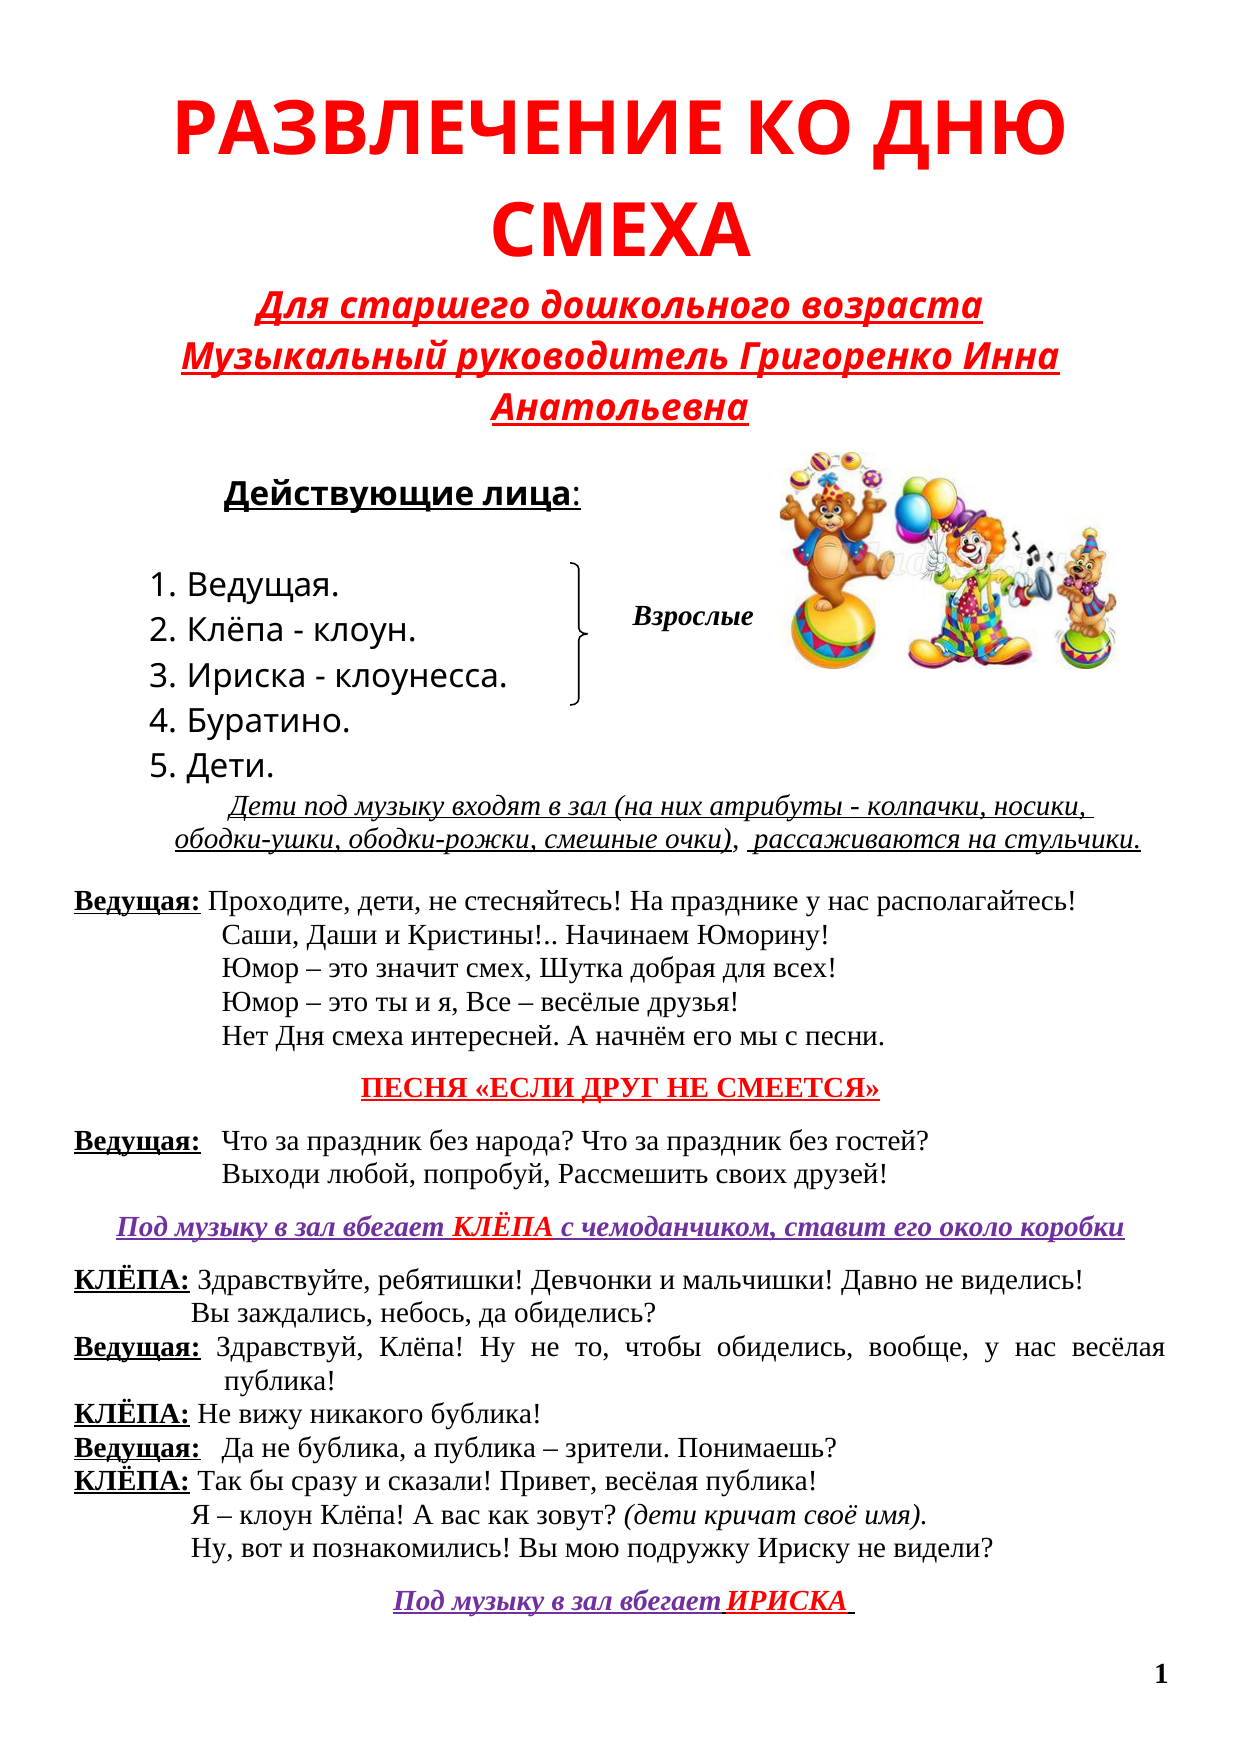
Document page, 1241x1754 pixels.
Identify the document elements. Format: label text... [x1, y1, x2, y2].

title Юмор – это ты и я, Все – весёлые друзья! [74, 984, 1167, 1018]
title РАЗВЛЕЧЕНИЕ КО ДНЮ СМЕХА [74, 74, 1167, 278]
title Юмор – это значит смех, Шутка добрая для всех! [74, 951, 1167, 984]
title КЛЁПА: Не вижу никакого бублика! [74, 1396, 1167, 1430]
title Буратино. [149, 697, 1167, 742]
title Вы заждались, небось, да обиделись? [74, 1296, 1167, 1329]
title Я – клоун Клёпа! А вас как зовут? (дети кричат своё имя). [74, 1497, 1167, 1530]
title Ведущая. [149, 561, 1167, 606]
title Ведущая: Здравствуй, Клёпа! Ну не то, чтобы обиделись, вообще, у нас весёлая публика! [74, 1329, 1167, 1396]
title Саши, Даши и Кристины!.. Начинаем Юморину! [74, 917, 1167, 951]
title Ведущая: Что за праздник без народа? Что за праздник без гостей? [74, 1123, 1167, 1157]
text Ведущая: Проходите, дети, не стесняйтесь! На празднике у нас располагайтесь! [74, 883, 1167, 917]
picture [779, 515, 1117, 561]
title Клёпа - клоун. [149, 606, 581, 651]
title Дети под музыку входят в зал (на них атрибуты - колпачки, носики, [74, 788, 1167, 821]
title КЛЁПА: Здравствуйте, ребятишки! Девчонки и мальчишки! Давно не виделись! [74, 1262, 1167, 1296]
title ПЕСНЯ «ЕСЛИ ДРУГ НЕ СМЕЕТСЯ» [74, 1070, 1167, 1104]
title Клёпа - клоун. [580, 606, 1167, 651]
title Ириска - клоунесса. [149, 651, 577, 697]
title Ириска - клоунесса. [580, 651, 1167, 697]
title Для старшего дошкольного возраста [74, 278, 1167, 329]
title Ведущая: Да не бублика, а публика – зрители. Понимаешь? [74, 1430, 1167, 1463]
title ободки-ушки, ободки-рожки, смешные очки), рассаживаются на стульчики. [74, 821, 1167, 855]
title Действующие лица: [149, 470, 1167, 515]
title Под музыку в зал вбегает КЛЁПА с чемоданчиком, ставит его около коробки [74, 1209, 1167, 1243]
title Музыкальный руководитель Григоренко Инна Анатольевна [74, 329, 1167, 431]
title Под музыку в зал вбегает ИРИСКА [74, 1583, 1167, 1617]
title КЛЁПА: Так бы сразу и сказали! Привет, весёлая публика! [74, 1463, 1167, 1497]
title Нет Дня смеха интересней. А начнём его мы с песни. [74, 1018, 1167, 1051]
title Выходи любой, попробуй, Рассмешить своих друзей! [74, 1157, 1167, 1190]
title Ну, вот и познакомились! Вы мою подружку Ириску не видели? [74, 1530, 1167, 1564]
picture [779, 452, 1117, 470]
title Дети. [149, 742, 1167, 788]
